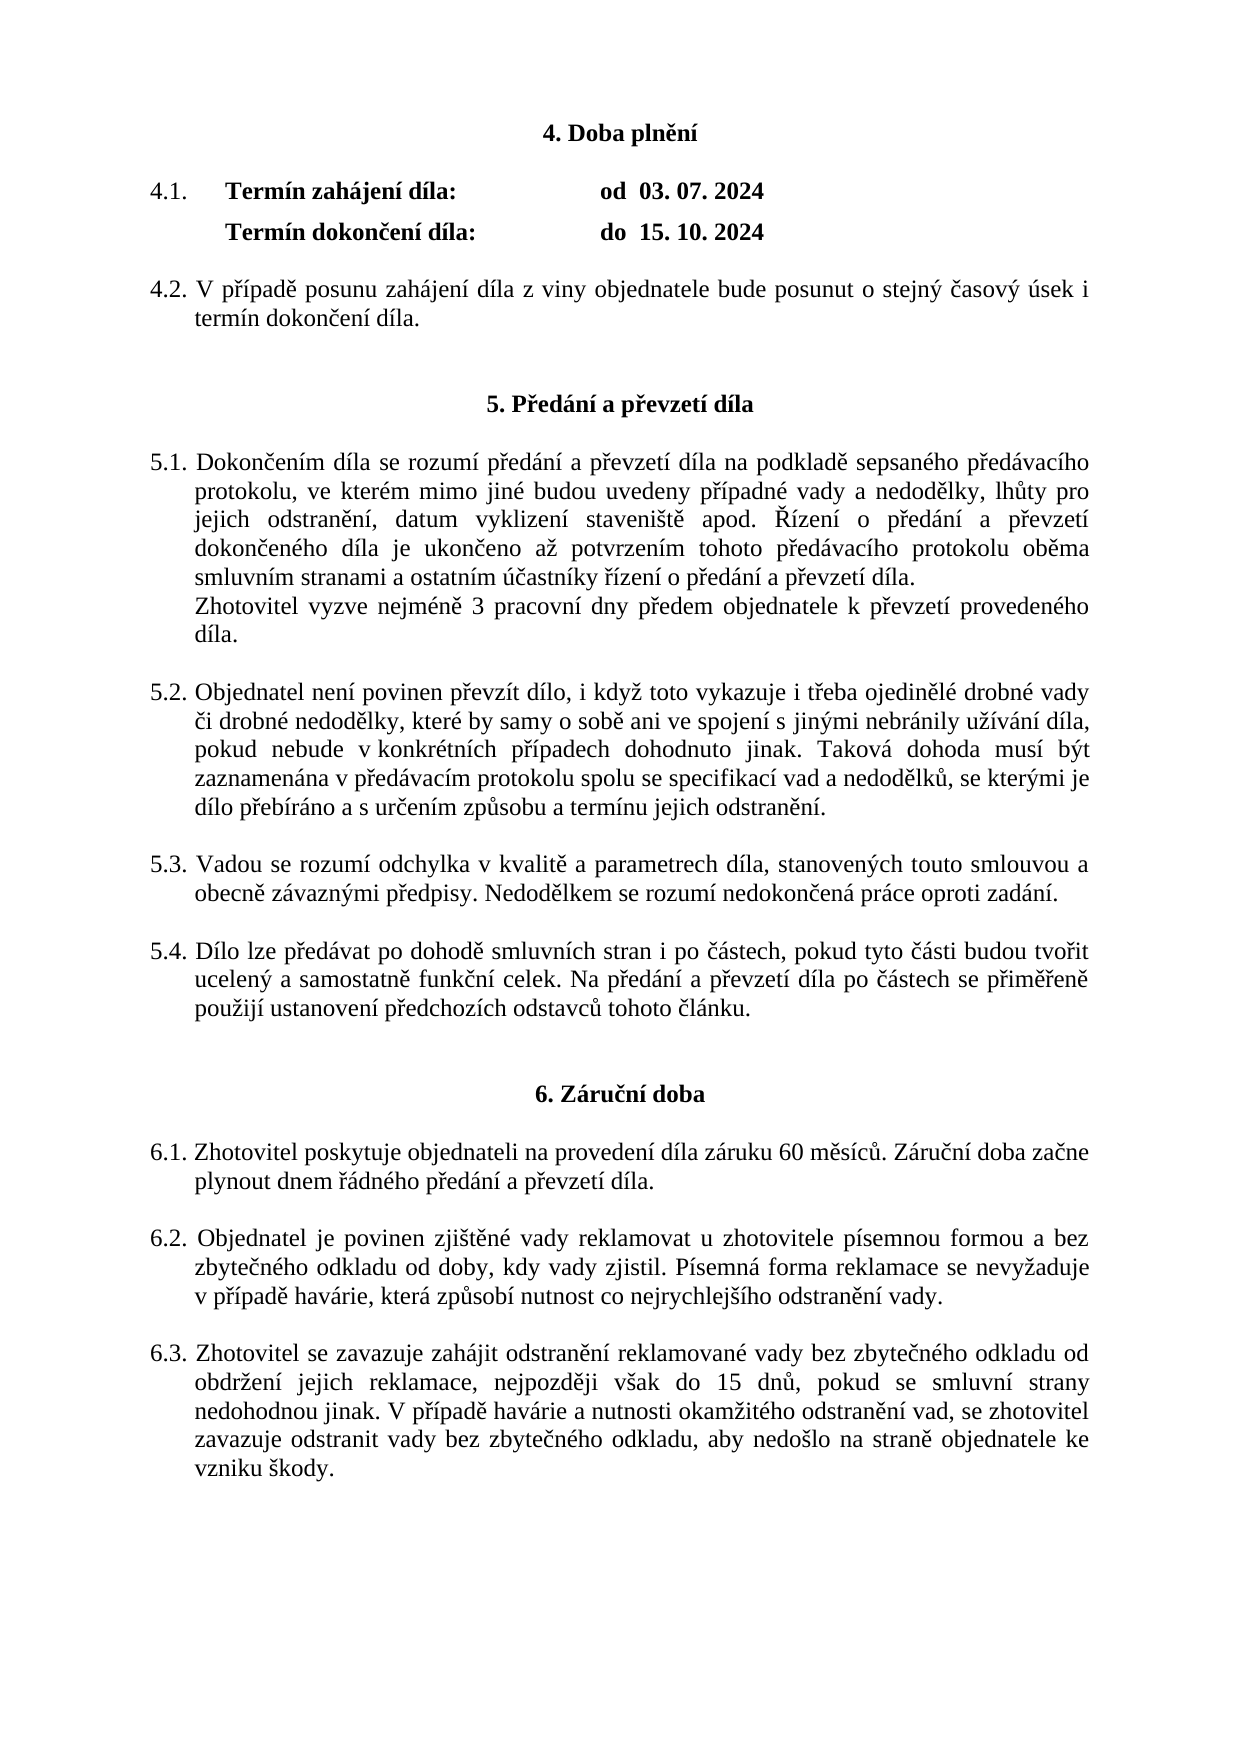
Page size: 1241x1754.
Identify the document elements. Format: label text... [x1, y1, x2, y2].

text 5.2. Objednatel není povinen převzít dílo, i když toto vykazuje i třeba ojedinělé drobné vady či drobné nedodělky, které by samy o sobě ani ve spojení s jinými nebránily užívání díla, pokud nebude v konkrétních případech dohodnuto jinak. Taková dohoda musí být zaznamenána v předávacím protokolu spolu se specifikací vad a nedodělků, se kterými je dílo přebíráno a s určením způsobu a termínu jejich odstranění. [150, 677, 1090, 821]
text 5. Předání a převzetí díla [150, 389, 1090, 418]
text 5.4. Dílo lze předávat po dohodě smluvních stran i po částech, pokud tyto části budou tvořit ucelený a samostatně funkční celek. Na předání a převzetí díla po částech se přiměřeně použijí ustanovení předchozích odstavců tohoto článku. [150, 936, 1090, 1022]
text 6.3. Zhotovitel se zavazuje zahájit odstranění reklamované vady bez zbytečného odkladu od obdržení jejich reklamace, nejpozději však do 15 dnů, pokud se smluvní strany nedohodnou jinak. V případě havárie a nutnosti okamžitého odstranění vad, se zhotovitel zavazuje odstranit vady bez zbytečného odkladu, aby nedošlo na straně objednatele ke vzniku škody. [150, 1338, 1090, 1482]
text Termín dokončení díla: do 15. 10. 2024 [150, 217, 1090, 246]
text 5.1. Dokončením díla se rozumí předání a převzetí díla na podkladě sepsaného předávacího protokolu, ve kterém mimo jiné budou uvedeny případné vady a nedodělky, lhůty pro jejich odstranění, datum vyklizení staveniště apod. Řízení o předání a převzetí dokončeného díla je ukončeno až potvrzením tohoto předávacího protokolu oběma smluvním stranami a ostatním účastníky řízení o předání a převzetí díla. [150, 447, 1090, 591]
text Zhotovitel vyzve nejméně 3 pracovní dny předem objednatele k převzetí provedeného díla. [194, 591, 1090, 648]
text 5.3. Vadou se rozumí odchylka v kvalitě a parametrech díla, stanovených touto smlouvou a obecně závaznými předpisy. Nedodělkem se rozumí nedokončená práce oproti zadání. [150, 849, 1090, 907]
text 6.1. Zhotovitel poskytuje objednateli na provedení díla záruku 60 měsíců. Záruční doba začne plynout dnem řádného předání a převzetí díla. [150, 1137, 1090, 1194]
text 6. Záruční doba [150, 1079, 1090, 1108]
text 4.1. Termín zahájení díla: od 03. 07. 2024 [150, 176, 1090, 204]
text 4. Doba plnění [150, 118, 1090, 147]
text 6.2. Objednatel je povinen zjištěné vady reklamovat u zhotovitele písemnou formou a bez zbytečného odkladu od doby, kdy vady zjistil. Písemná forma reklamace se nevyžaduje v případě havárie, která způsobí nutnost co nejrychlejšího odstranění vady. [150, 1223, 1090, 1309]
text 4.2. V případě posunu zahájení díla z viny objednatele bude posunut o stejný časový úsek i termín dokončení díla. [150, 274, 1090, 332]
